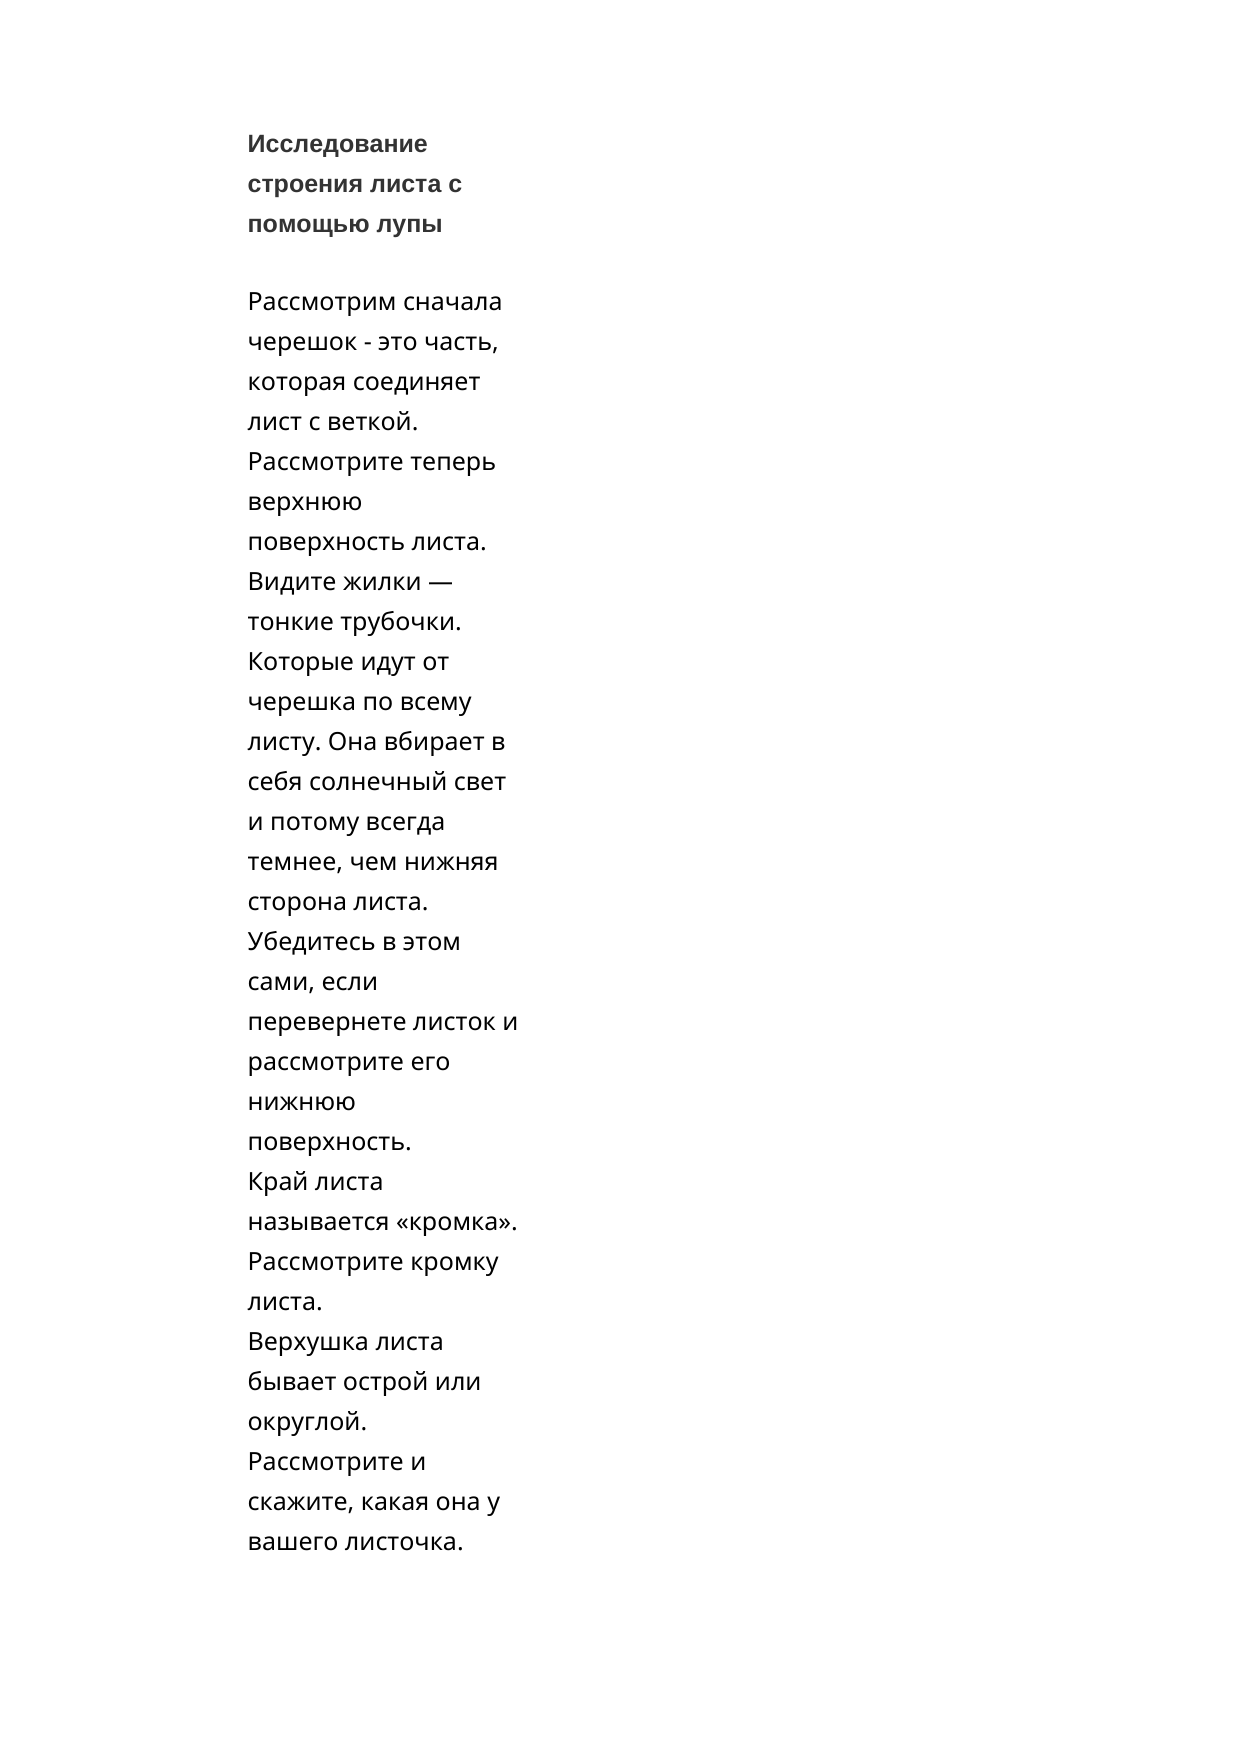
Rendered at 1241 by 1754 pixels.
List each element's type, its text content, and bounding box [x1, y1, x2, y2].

text Рассмотрим сначала черешок - это часть, которая соединяет лист с веткой. Рассмотрите теперь верхнюю поверхность листа. Видите жилки — тонкие трубочки. Которые идут от черешка по всему листу. Она вбирает в себя солнечный свет и потому всегда темнее, чем нижняя сторона листа. Убедитесь в этом сами, если перевернете листок и рассмотрите его нижнюю поверхность. Край листа называется «кромка». Рассмотрите кромку листа. Верхушка листа бывает острой или округлой. Рассмотрите и скажите, какая она у вашего листочка. [247, 277, 519, 1557]
text Исследование строения листа с помощью лупы [247, 118, 519, 238]
